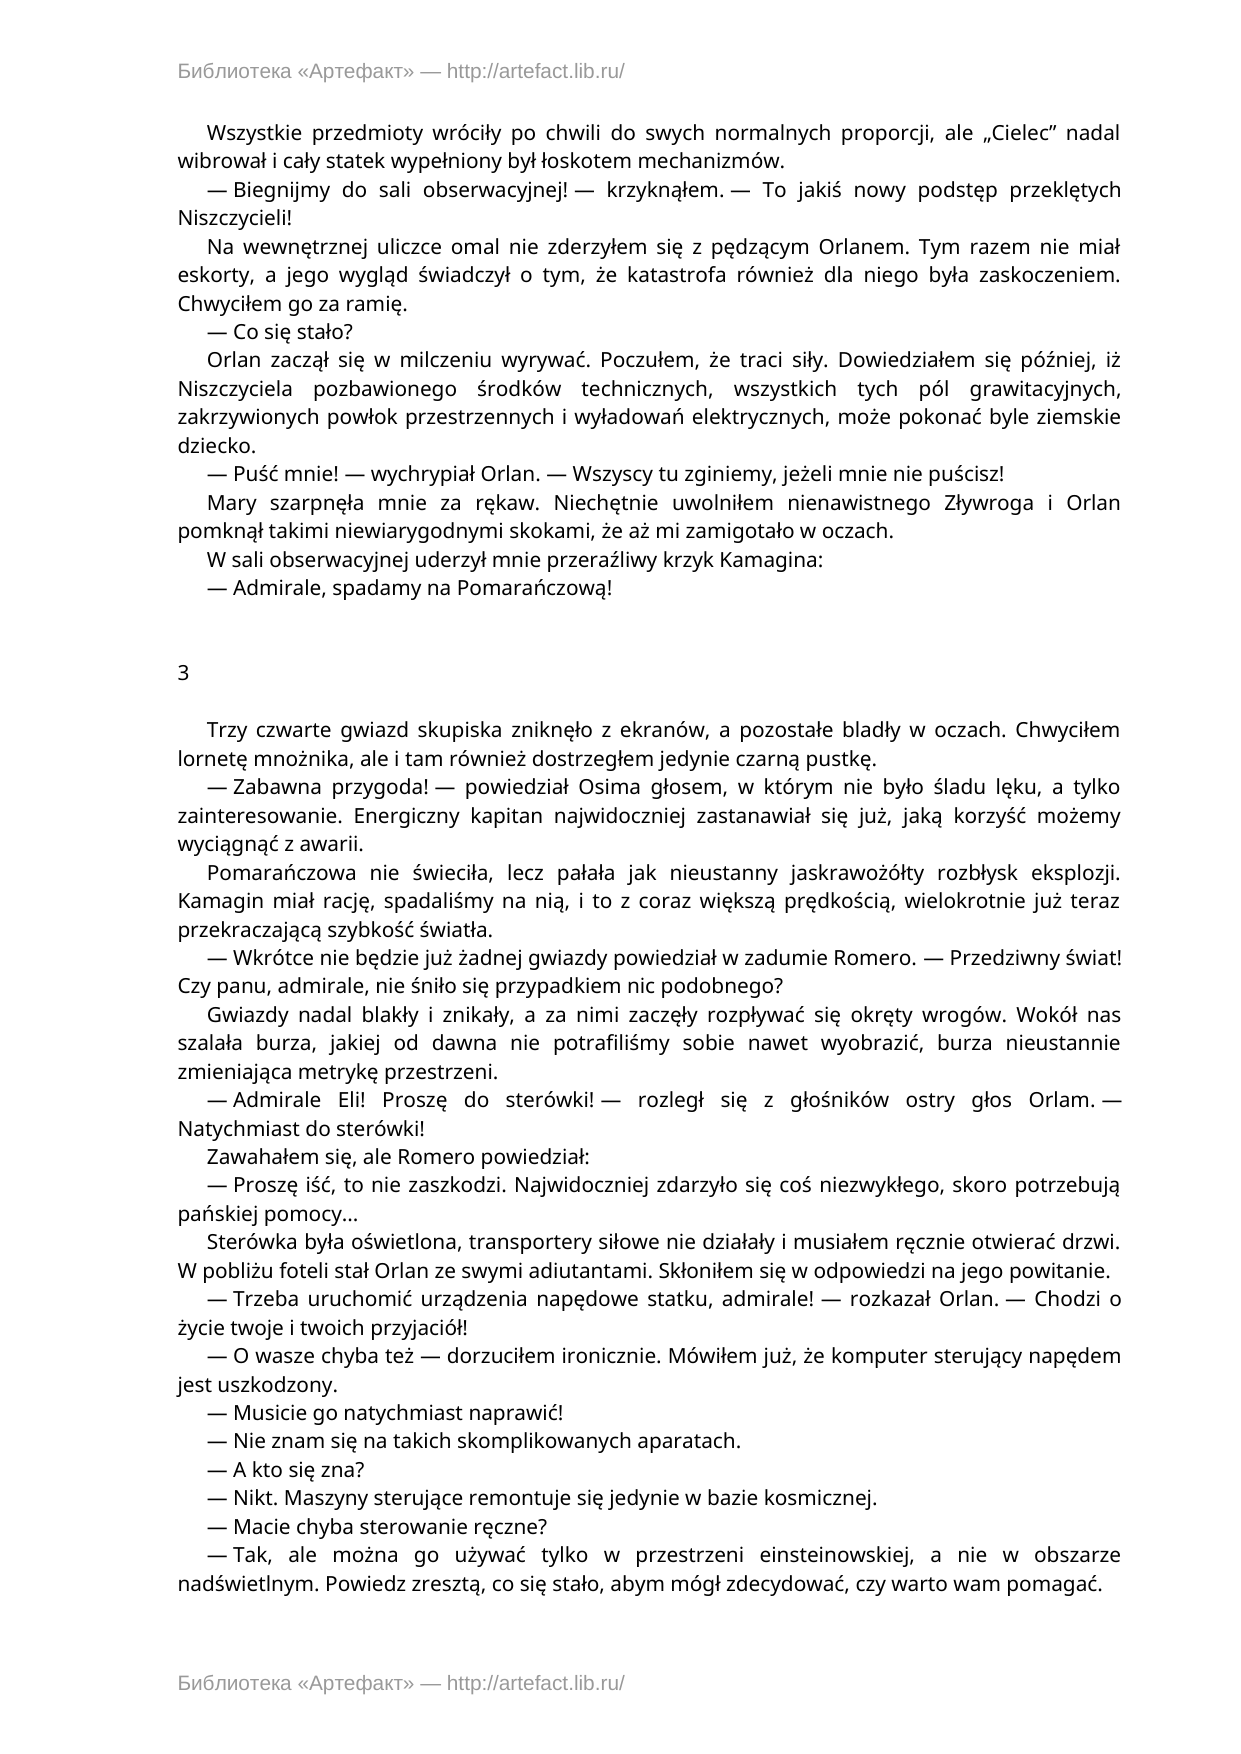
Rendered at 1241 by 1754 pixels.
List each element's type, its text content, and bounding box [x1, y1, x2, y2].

text Zawahałem się, ale Romero powiedział: [177, 1142, 1122, 1171]
text — A kto się zna? [177, 1455, 1122, 1483]
text — O wasze chyba też — dorzuciłem ironicznie. Mówiłem już, że komputer sterujący napędem jest uszkodzony. [177, 1341, 1122, 1398]
text — Macie chyba sterowanie ręczne? [177, 1512, 1122, 1540]
text — Tak, ale można go używać tylko w przestrzeni einsteinowskiej, a nie w obszarze nadświetlnym. Powiedz zresztą, co się stało, abym mógł zdecydować, czy warto wam pomagać. [177, 1540, 1122, 1597]
text Mary szarpnęła mnie za rękaw. Niechętnie uwolniłem nienawistnego Zływroga i Orlan pomknął takimi niewiarygodnymi skokami, że aż mi zamigotało w oczach. [177, 488, 1122, 545]
text Gwiazdy nadal blakły i znikały, a za nimi zaczęły rozpływać się okręty wrogów. Wokół nas szalała burza, jakiej od dawna nie potrafiliśmy sobie nawet wyobrazić, burza nieustannie zmieniająca metrykę przestrzeni. [177, 1000, 1122, 1085]
text Na wewnętrznej uliczce omal nie zderzyłem się z pędzącym Orlanem. Tym razem nie miał eskorty, a jego wygląd świadczył o tym, że katastrofa również dla niego była zaskoczeniem. Chwyciłem go za ramię. [177, 232, 1122, 317]
text Sterówka była oświetlona, transportery siłowe nie działały i musiałem ręcznie otwierać drzwi. W pobliżu foteli stał Orlan ze swymi adiutantami. Skłoniłem się w odpowiedzi na jego powitanie. [177, 1227, 1122, 1284]
text — Musicie go natychmiast naprawić! [177, 1398, 1122, 1427]
text Trzy czwarte gwiazd skupiska zniknęło z ekranów, a pozostałe bladły w oczach. Chwyciłem lornetę mnożnika, ale i tam również dostrzegłem jedynie czarną pustkę. [177, 716, 1122, 772]
text 3 [177, 602, 1122, 716]
text Orlan zaczął się w milczeniu wyrywać. Poczułem, że traci siły. Dowiedziałem się później, iż Niszczyciela pozbawionego środków technicznych, wszystkich tych pól grawitacyjnych, zakrzywionych powłok przestrzennych i wyładowań elektrycznych, może pokonać byle ziemskie dziecko. [177, 346, 1122, 459]
text — Biegnijmy do sali obserwacyjnej! — krzyknąłem. — To jakiś nowy podstęp przeklętych Niszczycieli! [177, 175, 1122, 232]
text Pomarańczowa nie świeciła, lecz pałała jak nieustanny jaskrawożółty rozbłysk eksplozji. Kamagin miał rację, spadaliśmy na nią, i to z coraz większą prędkością, wielokrotnie już teraz przekraczającą szybkość światła. [177, 858, 1122, 943]
text Wszystkie przedmioty wróciły po chwili do swych normalnych proporcji, ale „Cielec” nadal wibrował i cały statek wypełniony był łoskotem mechanizmów. [177, 118, 1122, 175]
text — Nikt. Maszyny sterujące remontuje się jedynie w bazie kosmicznej. [177, 1483, 1122, 1512]
text — Admirale Eli! Proszę do sterówki! — rozległ się z głośników ostry głos Orlam. — Natychmiast do sterówki! [177, 1085, 1122, 1142]
text — Puść mnie! — wychrypiał Orlan. — Wszyscy tu zginiemy, jeżeli mnie nie puścisz! [177, 459, 1122, 488]
text — Zabawna przygoda! — powiedział Osima głosem, w którym nie było śladu lęku, a tylko zainteresowanie. Energiczny kapitan najwidoczniej zastanawiał się już, jaką korzyść możemy wyciągnąć z awarii. [177, 772, 1122, 858]
text — Wkrótce nie będzie już żadnej gwiazdy powiedział w zadumie Romero. — Przedziwny świat! Czy panu, admirale, nie śniło się przypadkiem nic podobnego? [177, 943, 1122, 1000]
text W sali obserwacyjnej uderzył mnie przeraźliwy krzyk Kamagina: [177, 545, 1122, 573]
text — Nie znam się na takich skomplikowanych aparatach. [177, 1427, 1122, 1455]
text — Proszę iść, to nie zaszkodzi. Najwidoczniej zdarzyło się coś niezwykłego, skoro potrzebują pańskiej pomocy... [177, 1171, 1122, 1227]
text — Trzeba uruchomić urządzenia napędowe statku, admirale! — rozkazał Orlan. — Chodzi o życie twoje i twoich przyjaciół! [177, 1284, 1122, 1341]
text — Co się stało? [177, 317, 1122, 346]
text — Admirale, spadamy na Pomarańczową! [177, 573, 1122, 602]
